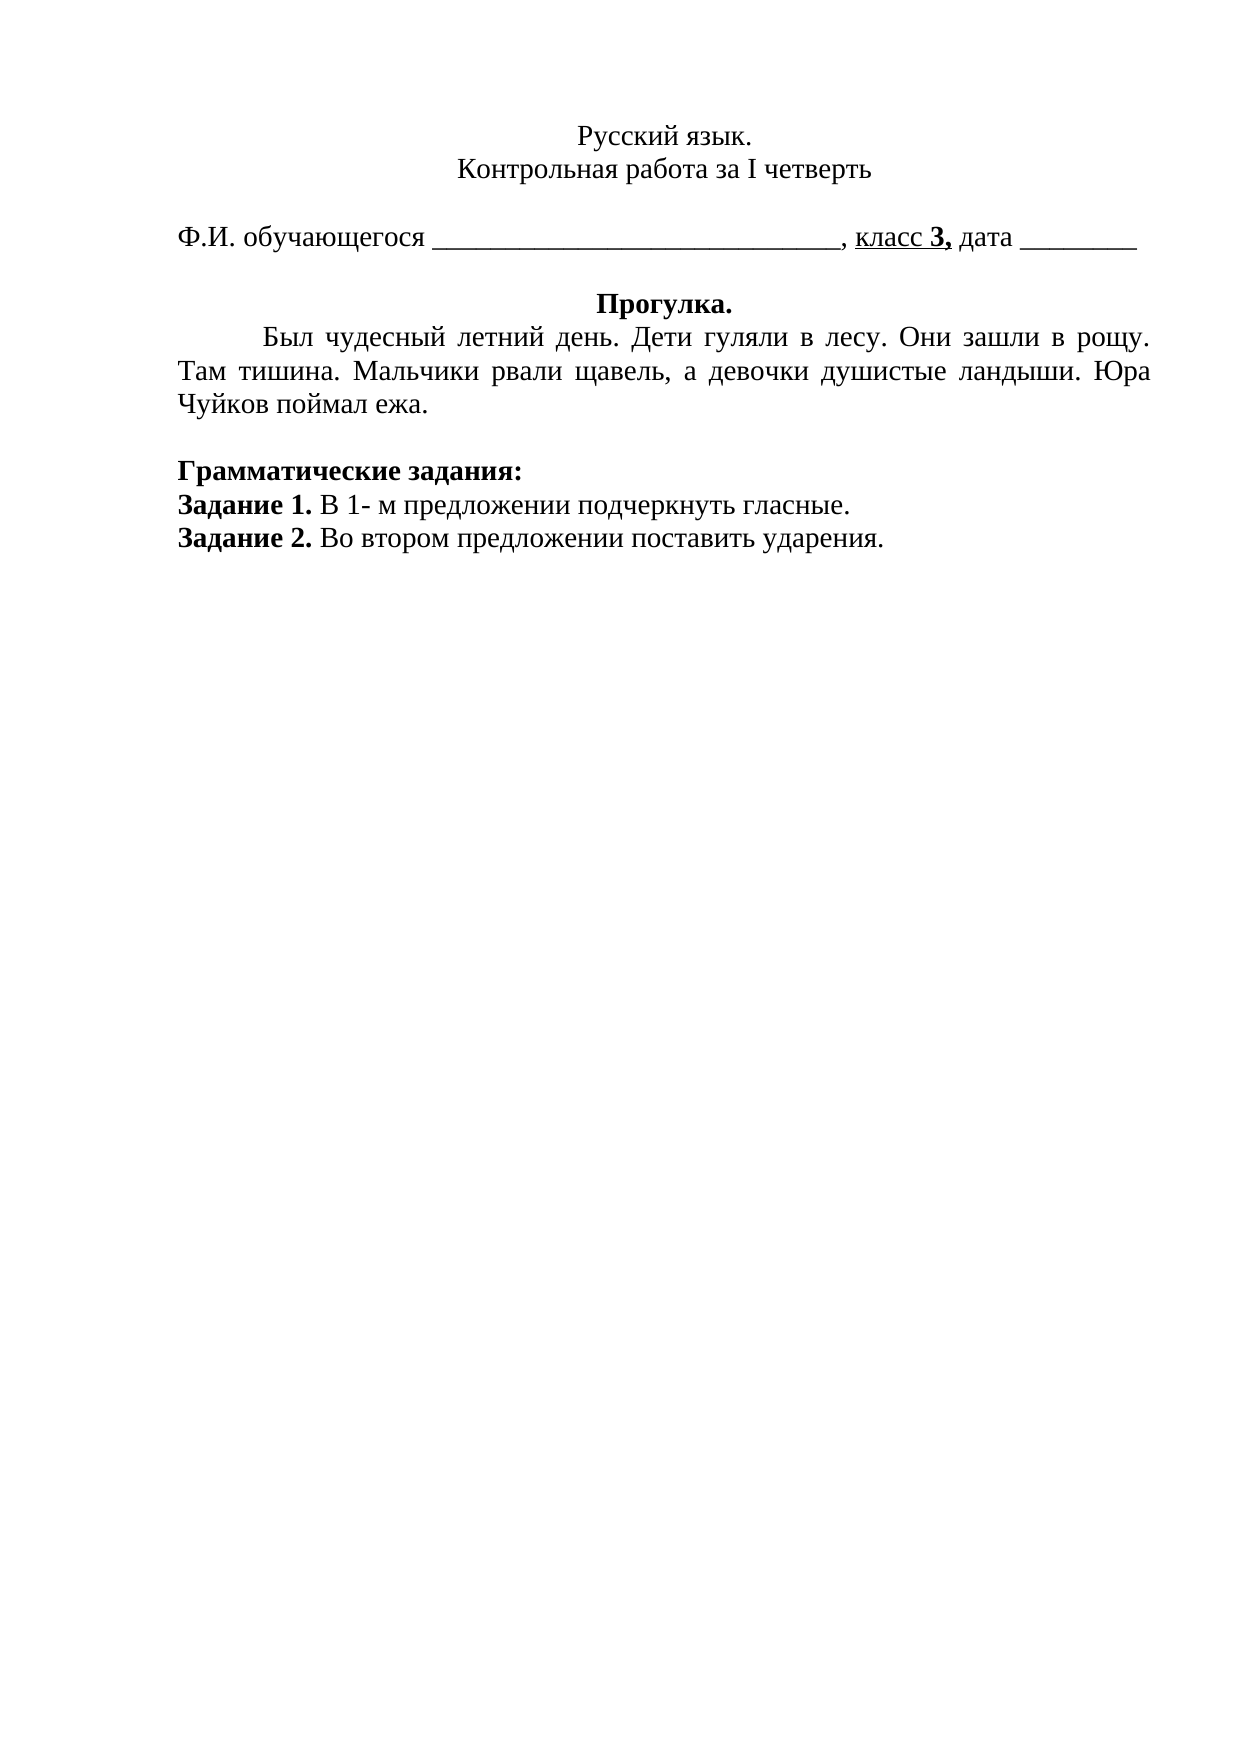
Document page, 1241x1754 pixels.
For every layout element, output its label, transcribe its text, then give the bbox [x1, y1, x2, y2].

text Прогулка. [177, 286, 1152, 319]
text Русский язык. [177, 118, 1152, 152]
text Грамматические задания: [177, 453, 1152, 487]
text Задание 2. Во втором предложении поставить ударения. [177, 521, 1152, 554]
text Задание 1. В 1- м предложении подчеркнуть гласные. [177, 487, 1152, 521]
text Ф.И. обучающегося ____________________________, класс 3, дата ________ [177, 219, 1152, 252]
text Был чудесный летний день. Дети гуляли в лесу. Они зашли в рощу. Там тишина. Мальчики рвали щавель, а девочки душистые ландыши. Юра Чуйков поймал ежа. [177, 319, 1152, 420]
text Контрольная работа за I четверть [177, 152, 1152, 185]
